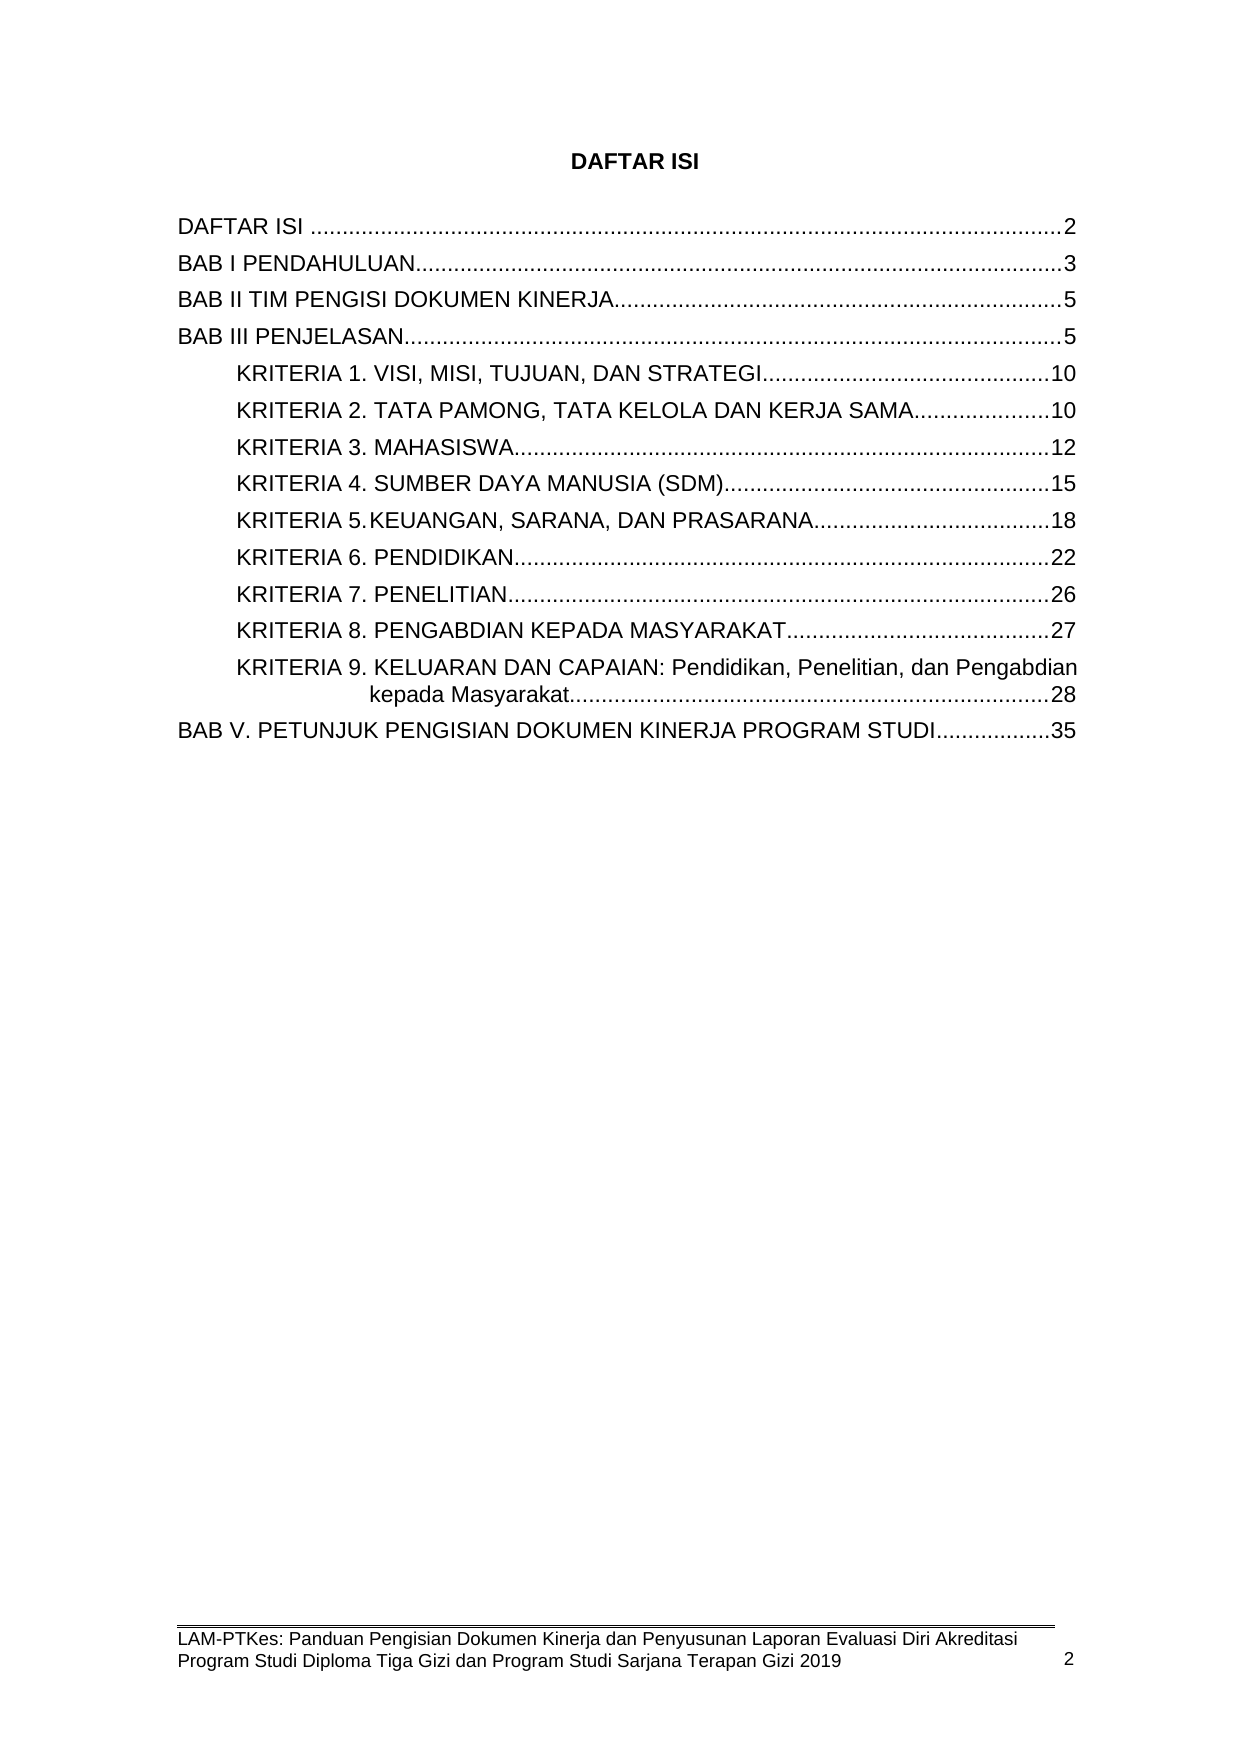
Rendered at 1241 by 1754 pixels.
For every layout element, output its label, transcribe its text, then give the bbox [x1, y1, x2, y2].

text BAB II TIM PENGISI DOKUMEN KINERJA 5 [177, 286, 1092, 313]
text KRITERIA 1. VISI, MISI, TUJUAN, DAN STRATEGI 10 [236, 360, 1092, 386]
subtitle DAFTAR ISI [177, 148, 1092, 174]
text KRITERIA 4. SUMBER DAYA MANUSIA (SDM) 15 [236, 470, 1092, 497]
text KRITERIA 2. TATA PAMONG, TATA KELOLA DAN KERJA SAMA 10 [236, 397, 1092, 423]
text KRITERIA 5. KEUANGAN, SARANA, DAN PRASARANA 18 [236, 507, 1092, 533]
text KRITERIA 9. KELUARAN DAN CAPAIAN: Pendidikan, Penelitian, dan Pengabdian kepada Masyarakat 28 [236, 654, 1092, 707]
text KRITERIA 6. PENDIDIKAN 22 [236, 544, 1092, 570]
text DAFTAR ISI 2 [177, 213, 1092, 239]
text KRITERIA 7. PENELITIAN 26 [236, 581, 1092, 607]
text KRITERIA 3. MAHASISWA 12 [236, 433, 1092, 460]
text KRITERIA 8. PENGABDIAN KEPADA MASYARAKAT 27 [236, 617, 1092, 644]
text BAB V. PETUNJUK PENGISIAN DOKUMEN KINERJA PROGRAM STUDI 35 [177, 717, 1092, 744]
text BAB III PENJELASAN 5 [177, 323, 1092, 349]
text BAB I PENDAHULUAN 3 [177, 250, 1092, 276]
